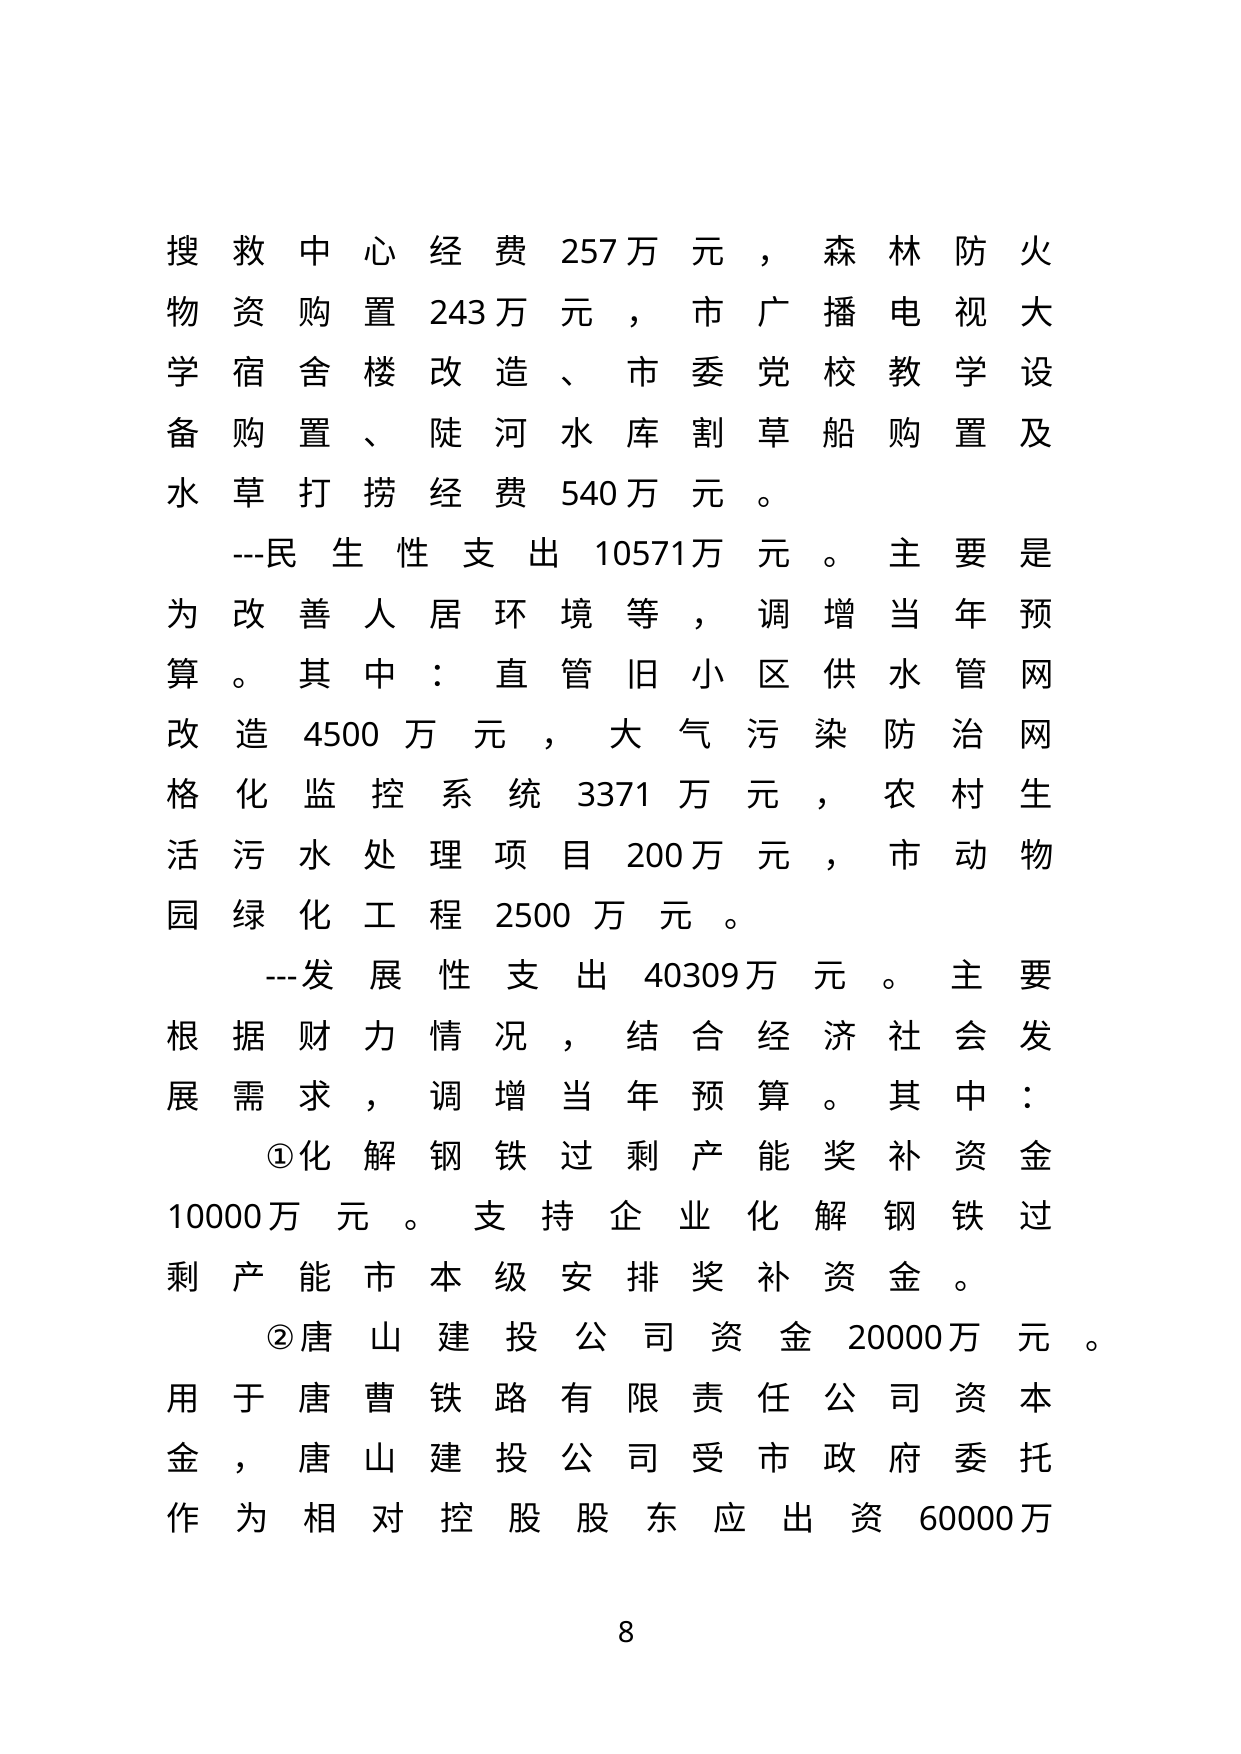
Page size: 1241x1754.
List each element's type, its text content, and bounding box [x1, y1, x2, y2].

text ①化解钢铁过剩产能奖补资金10000万元。支持企业化解钢铁过剩产能市本级安排奖补资金。 [167, 1124, 1085, 1305]
text ---民生性支出10571万元。主要是为改善人居环境等，调增当年预算。其中：直管旧小区供水管网改造4500万元，大气污染防治网格化监控系统3371万元，农村生活污水处理项目200万元，市动物园绿化工程2500万元。 [167, 521, 1085, 943]
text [167, 219, 1085, 521]
text ---发展性支出40309万元。主要根据财力情况，结合经济社会发展需求，调增当年预算。其中： [167, 943, 1085, 1124]
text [167, 1305, 1085, 1546]
